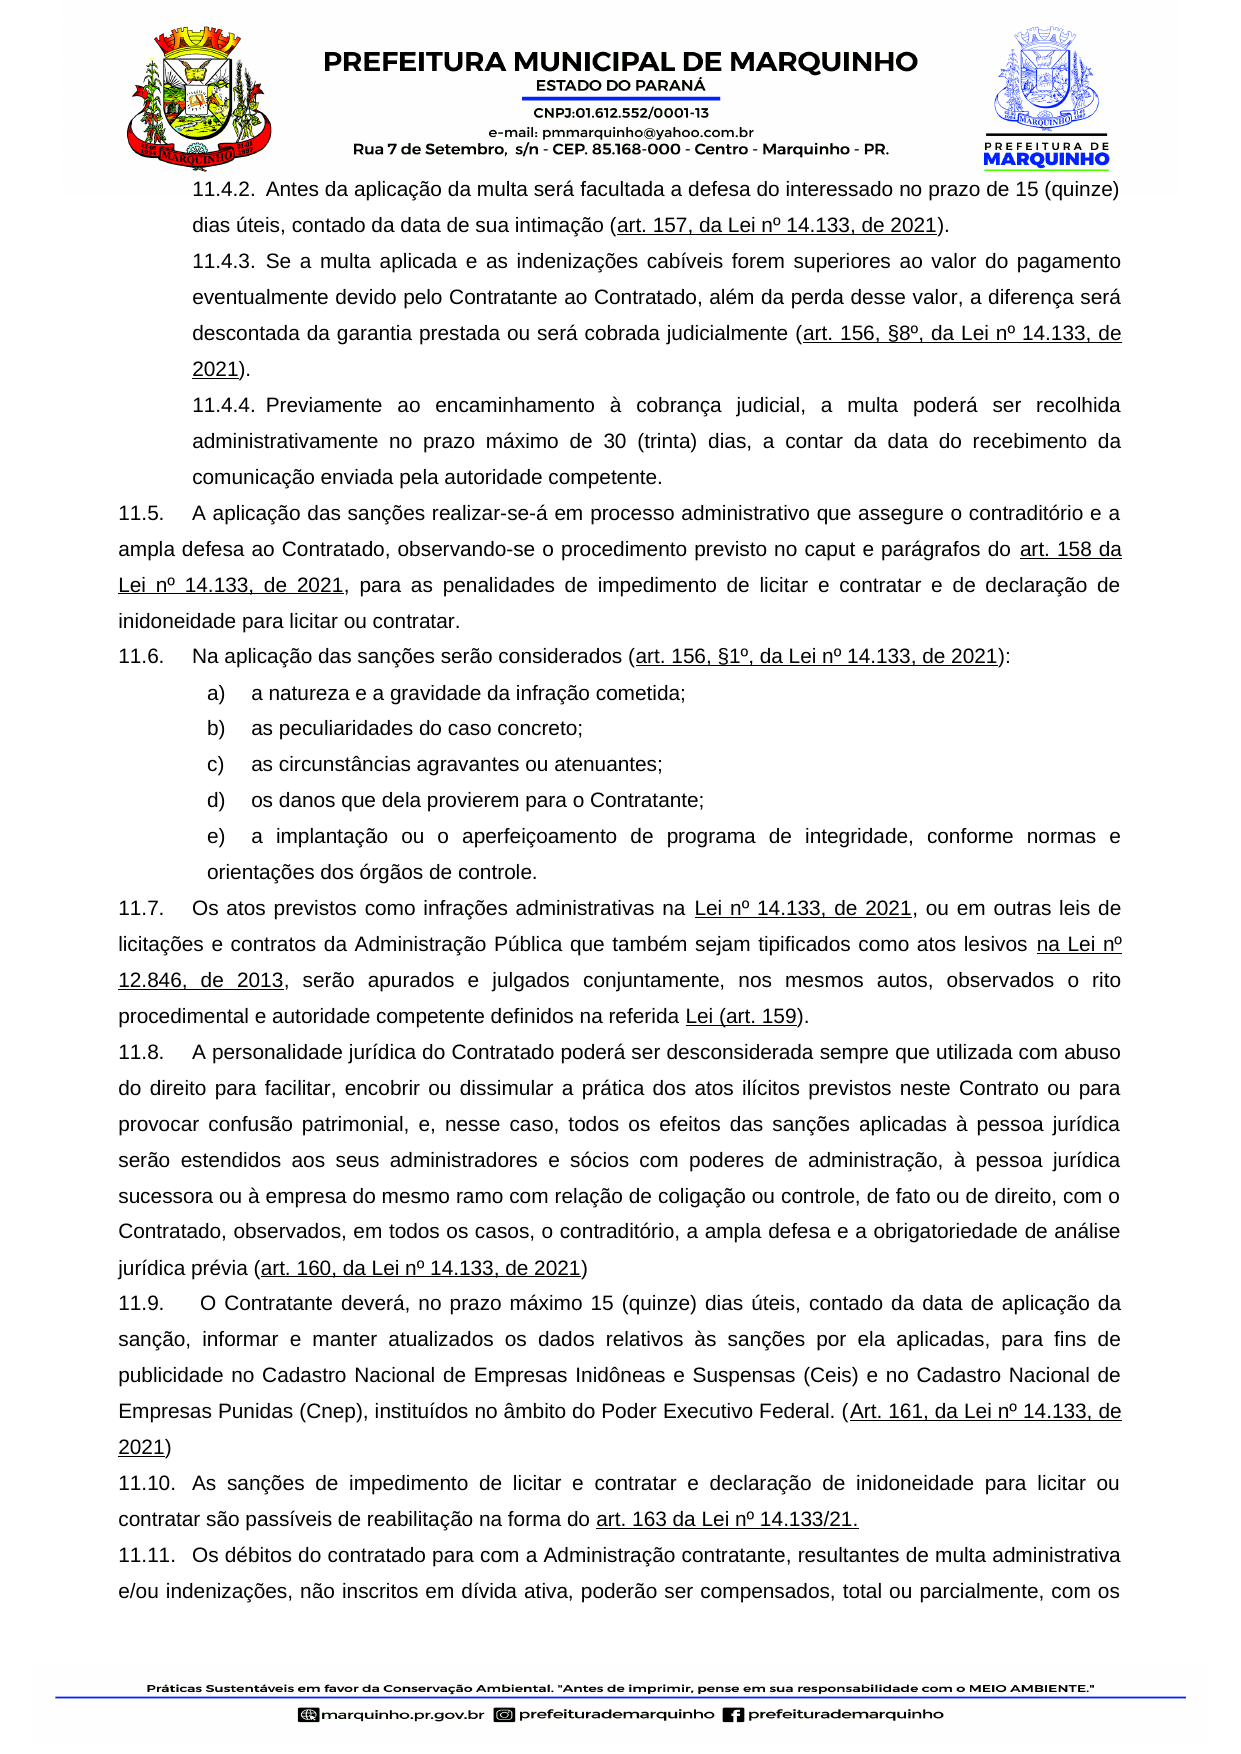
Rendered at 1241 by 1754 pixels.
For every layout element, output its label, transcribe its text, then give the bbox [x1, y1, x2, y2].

text O Contratante deverá, no prazo máximo 15 (quinze) dias úteis, contado da data de aplicação da sanção, informar e manter atualizados os dados relativos às sanções por ela aplicadas, para fins de publicidade no Cadastro Nacional de Empresas Inidôneas e Suspensas (Ceis) e no Cadastro Nacional de Empresas Punidas (Cnep), instituídos no âmbito do Poder Executivo Federal. (Art. 161, da Lei nº 14.133, de 2021) [118, 1291, 1122, 1459]
text As sanções de impedimento de licitar e contratar e declaração de inidoneidade para licitar ou contratar são passíveis de reabilitação na forma do art. 163 da Lei nº 14.133/21. [118, 1471, 1122, 1531]
list a implantação ou o aperfeiçoamento de programa de integridade, conforme normas e orientações dos órgãos de controle. [207, 824, 1122, 884]
picture [31, 1659, 1210, 1746]
text Na aplicação das sanções serão considerados (art. 156, §1º, da Lei nº 14.133, de 2021): [118, 644, 1122, 668]
list as circunstâncias agravantes ou atenuantes; [207, 752, 1122, 776]
list os danos que dela provierem para o Contratante; [207, 788, 1122, 812]
text A aplicação das sanções realizar-se-á em processo administrativo que assegure o contraditório e a ampla defesa ao Contratado, observando-se o procedimento previsto no caput e parágrafos do art. 158 da Lei nº 14.133, de 2021, para as penalidades de impedimento de licitar e contratar e de declaração de inidoneidade para licitar ou contratar. [118, 501, 1122, 632]
text A personalidade jurídica do Contratado poderá ser desconsiderada sempre que utilizada com abuso do direito para facilitar, encobrir ou dissimular a prática dos atos ilícitos previstos neste Contrato ou para provocar confusão patrimonial, e, nesse caso, todos os efeitos das sanções aplicadas à pessoa jurídica serão estendidos aos seus administradores e sócios com poderes de administração, à pessoa jurídica sucessora ou à empresa do mesmo ramo com relação de coligação ou controle, de fato ou de direito, com o Contratado, observados, em todos os casos, o contraditório, a ampla defesa e a obrigatoriedade de análise jurídica prévia (art. 160, da Lei nº 14.133, de 2021) [118, 1040, 1122, 1279]
list a natureza e a gravidade da infração cometida; [207, 680, 1122, 704]
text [118, 1543, 1122, 1603]
list Se a multa aplicada e as indenizações cabíveis forem superiores ao valor do pagamento eventualmente devido pelo Contratante ao Contratado, além da perda desse valor, a diferença será descontada da garantia prestada ou será cobrada judicialmente (art. 156, §8º, da Lei nº 14.133, de 2021). [192, 249, 1122, 381]
list Antes da aplicação da multa será facultada a defesa do interessado no prazo de 15 (quinze) dias úteis, contado da data de sua intimação (art. 157, da Lei nº 14.133, de 2021). [192, 177, 1122, 237]
list Previamente ao encaminhamento à cobrança judicial, a multa poderá ser recolhida administrativamente no prazo máximo de 30 (trinta) dias, a contar da data do recebimento da comunicação enviada pela autoridade competente. [192, 393, 1122, 489]
picture [60, 0, 1180, 195]
text Os atos previstos como infrações administrativas na Lei nº 14.133, de 2021, ou em outras leis de licitações e contratos da Administração Pública que também sejam tipificados como atos lesivos na Lei nº 12.846, de 2013, serão apurados e julgados conjuntamente, nos mesmos autos, observados o rito procedimental e autoridade competente definidos na referida Lei (art. 159). [118, 896, 1122, 1028]
list as peculiaridades do caso concreto; [207, 716, 1122, 740]
